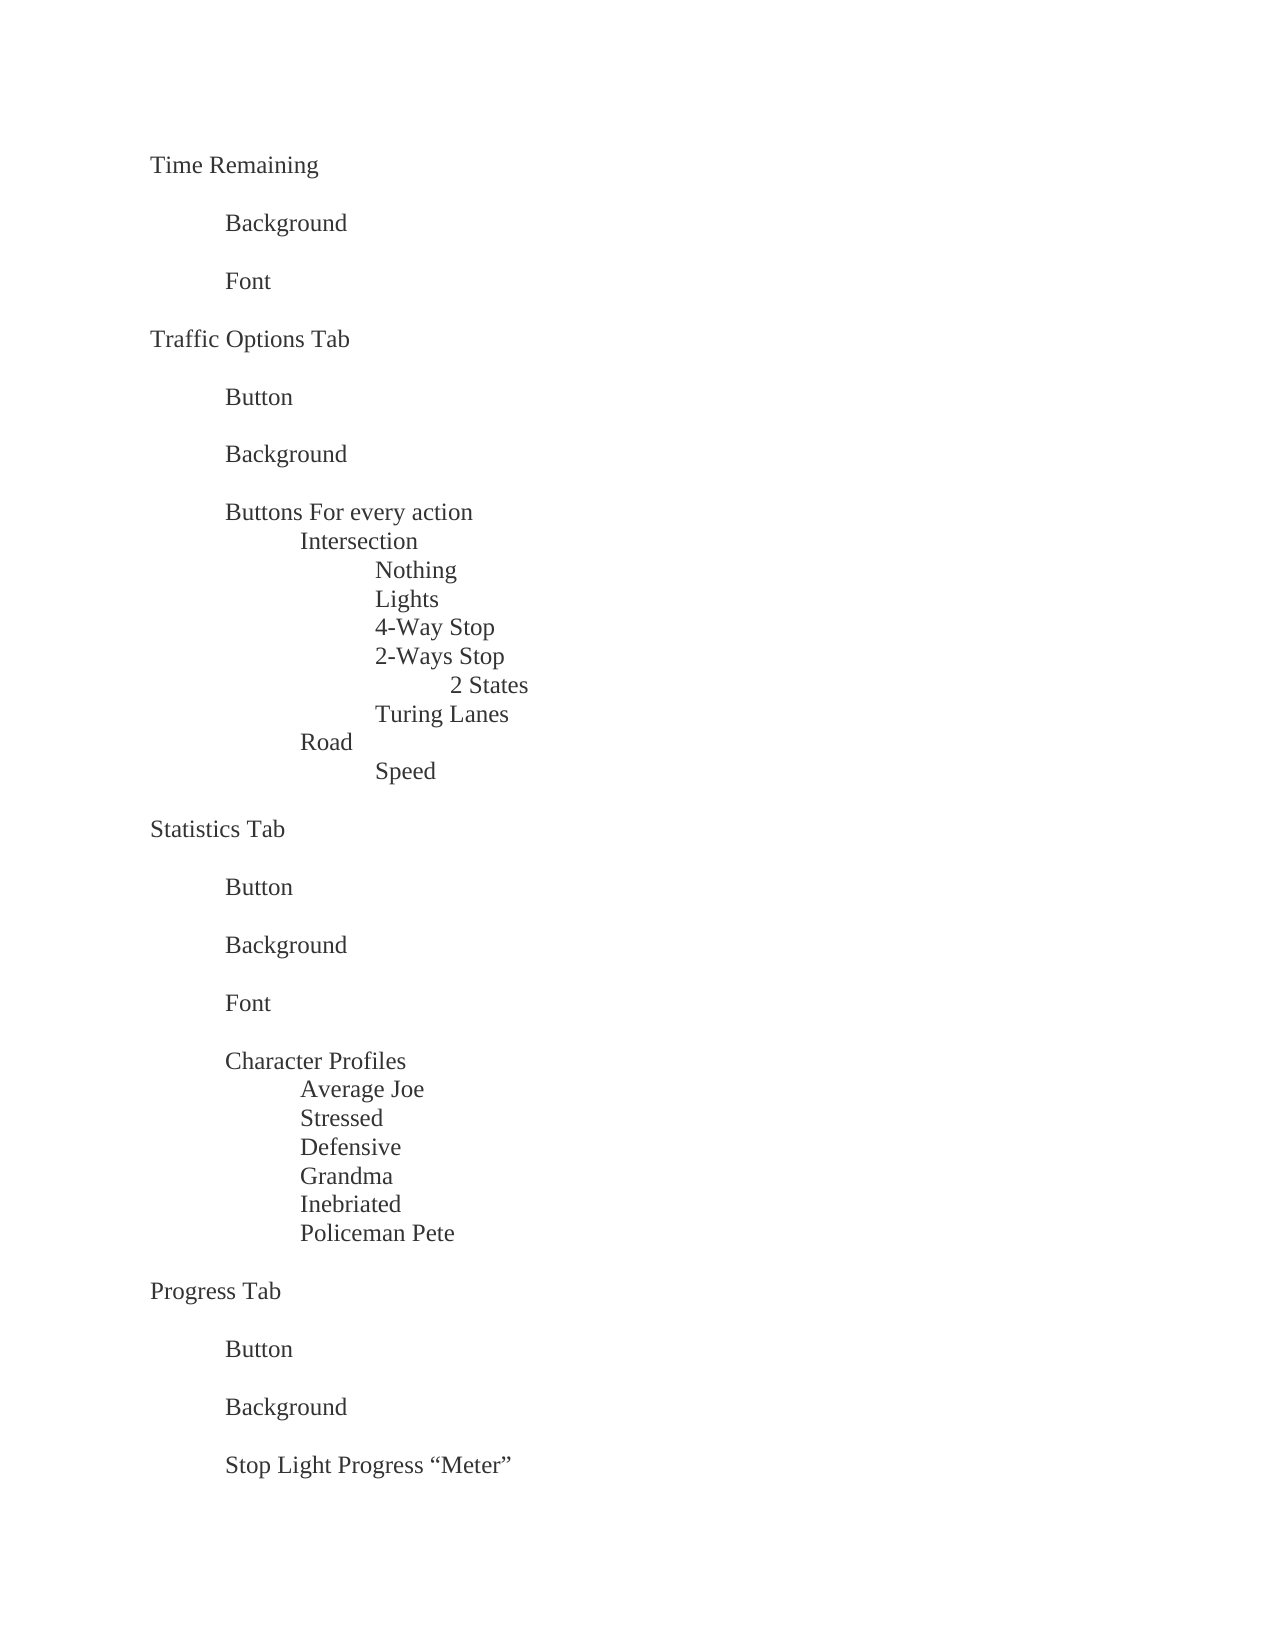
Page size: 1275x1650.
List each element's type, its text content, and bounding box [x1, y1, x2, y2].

text Nothing [300, 555, 1125, 584]
text Statistics Tab [150, 814, 1125, 843]
text Intersection [225, 526, 1125, 555]
text Turing Lanes [300, 699, 1125, 727]
text 4-Way Stop [300, 612, 1125, 641]
text Progress Tab [150, 1276, 1125, 1305]
text Grandma [225, 1161, 1125, 1189]
text 2 States [375, 670, 1125, 699]
text Inebriated [225, 1189, 1125, 1218]
text Button [150, 872, 1125, 901]
text Stop Light Progress “Meter” [150, 1450, 1125, 1479]
text Policeman Pete [225, 1218, 1125, 1247]
text Average Joe [225, 1074, 1125, 1103]
text Button [150, 1334, 1125, 1363]
text Background [150, 930, 1125, 959]
text Font [150, 988, 1125, 1017]
text Stressed [225, 1103, 1125, 1132]
text Speed [300, 756, 1125, 785]
text Defensive [225, 1132, 1125, 1161]
text Road [225, 727, 1125, 756]
text Background [150, 439, 1125, 468]
text Button [150, 382, 1125, 410]
text 2-Ways Stop [300, 641, 1125, 670]
text Buttons For every action [150, 497, 1125, 526]
text Character Profiles [150, 1046, 1125, 1074]
text Font [150, 266, 1125, 294]
text Background [150, 208, 1125, 237]
text Time Remaining [150, 150, 1125, 179]
text Traffic Options Tab [150, 324, 1125, 352]
text Background [150, 1392, 1125, 1421]
text Lights [300, 584, 1125, 612]
